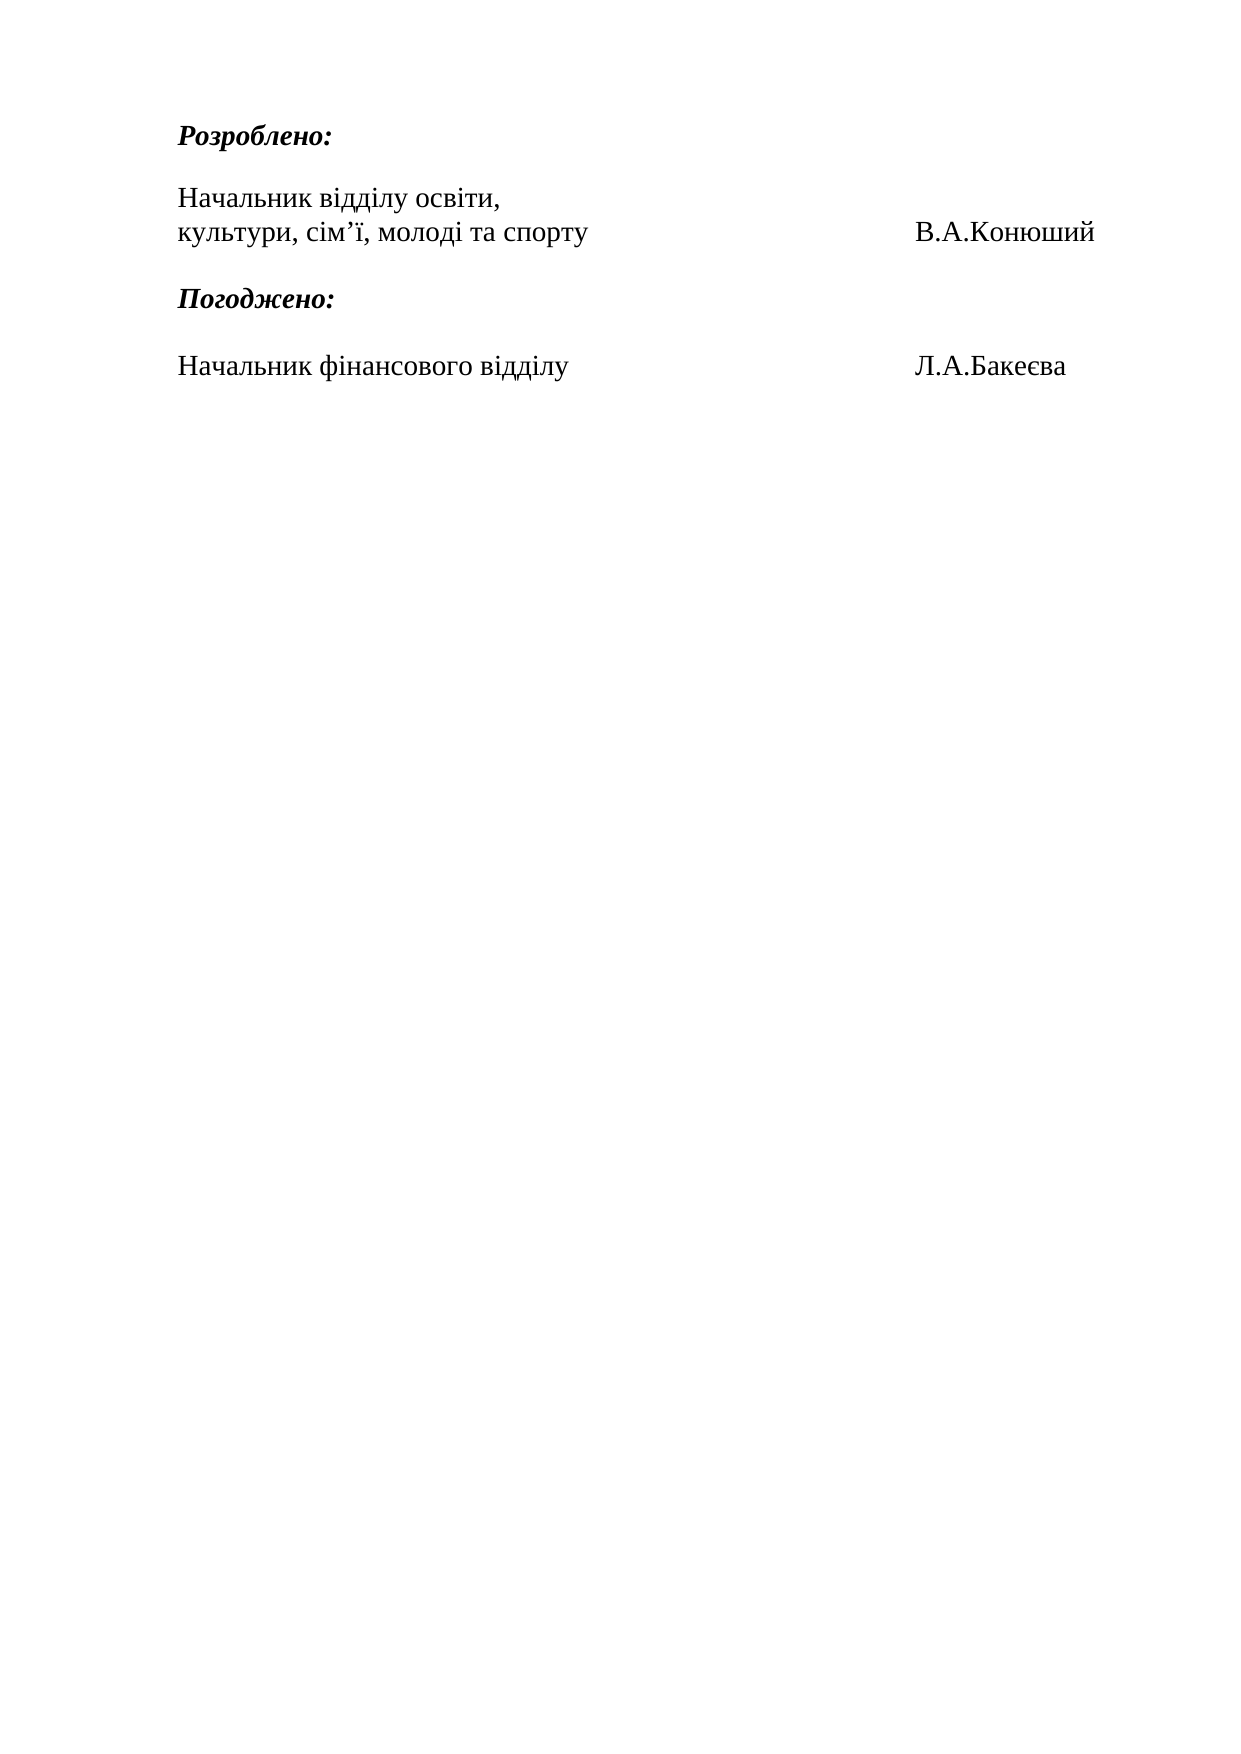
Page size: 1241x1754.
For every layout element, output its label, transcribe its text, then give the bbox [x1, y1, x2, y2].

text Розроблено: [177, 118, 1152, 152]
text Погоджено: [177, 281, 1152, 314]
text культури, сім’ї, молоді та спорту В.А.Конюший [177, 214, 1152, 247]
text Начальник відділу освіти, [177, 180, 1152, 214]
text Начальник фінансового відділу Л.А.Бакеєва [177, 348, 1152, 382]
